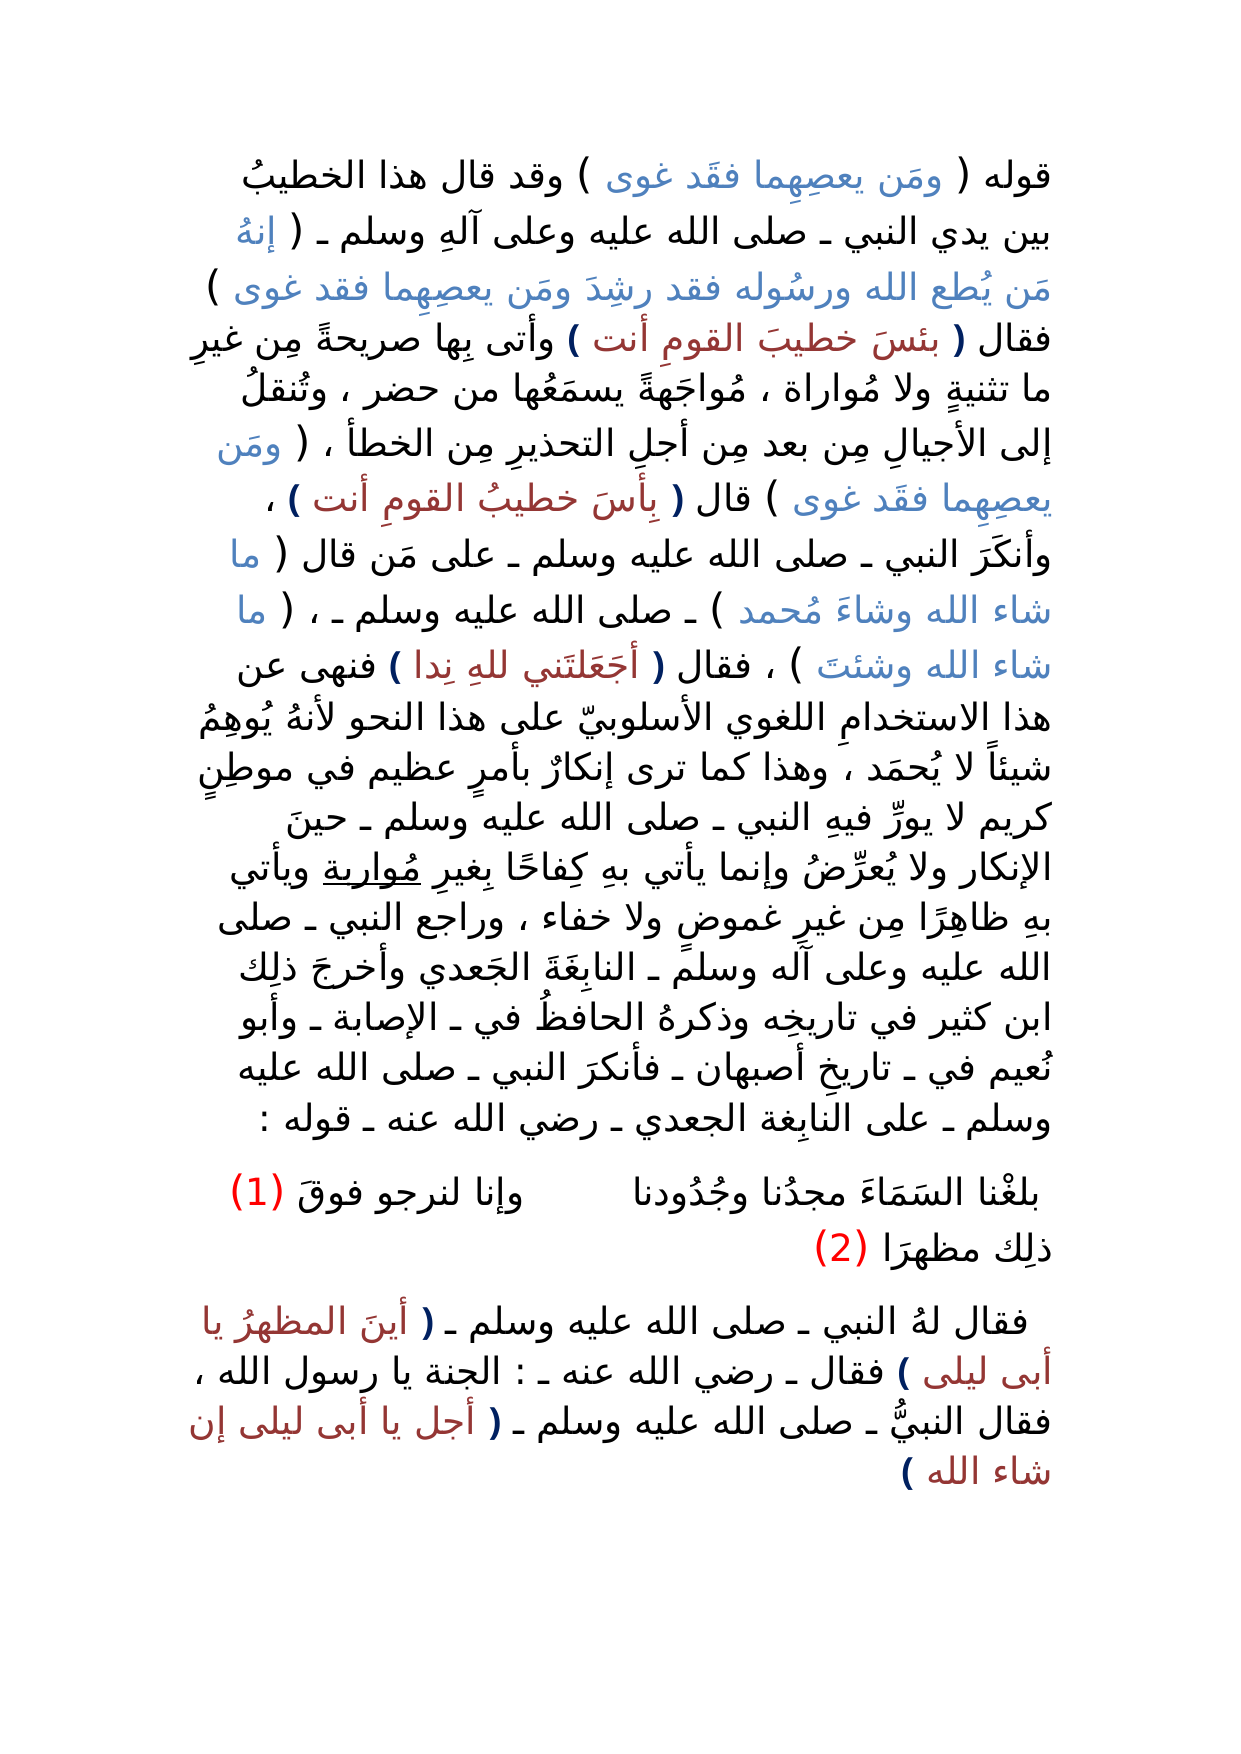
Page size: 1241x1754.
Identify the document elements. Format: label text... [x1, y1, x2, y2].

text بلغْنا السَمَاءَ مجدُنا وجُدُودنا ....... وإنا لنرجو فوقَ (1) ذلِك مظهرَا (2) [187, 1167, 1053, 1271]
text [187, 150, 1053, 1140]
text فقال لهُ النبي ـ صلى الله عليه وسلم ـ ﴿ أينَ المظهرُ يا أبى ليلى ﴾ فقال ـ رضي الله عنه ـ : الجنة يا رسول الله ، فقال النبيُّ ـ صلى الله عليه وسلم ـ ﴿ أجل يا أبى ليلى إن شاء الله ﴾ [187, 1299, 1053, 1493]
